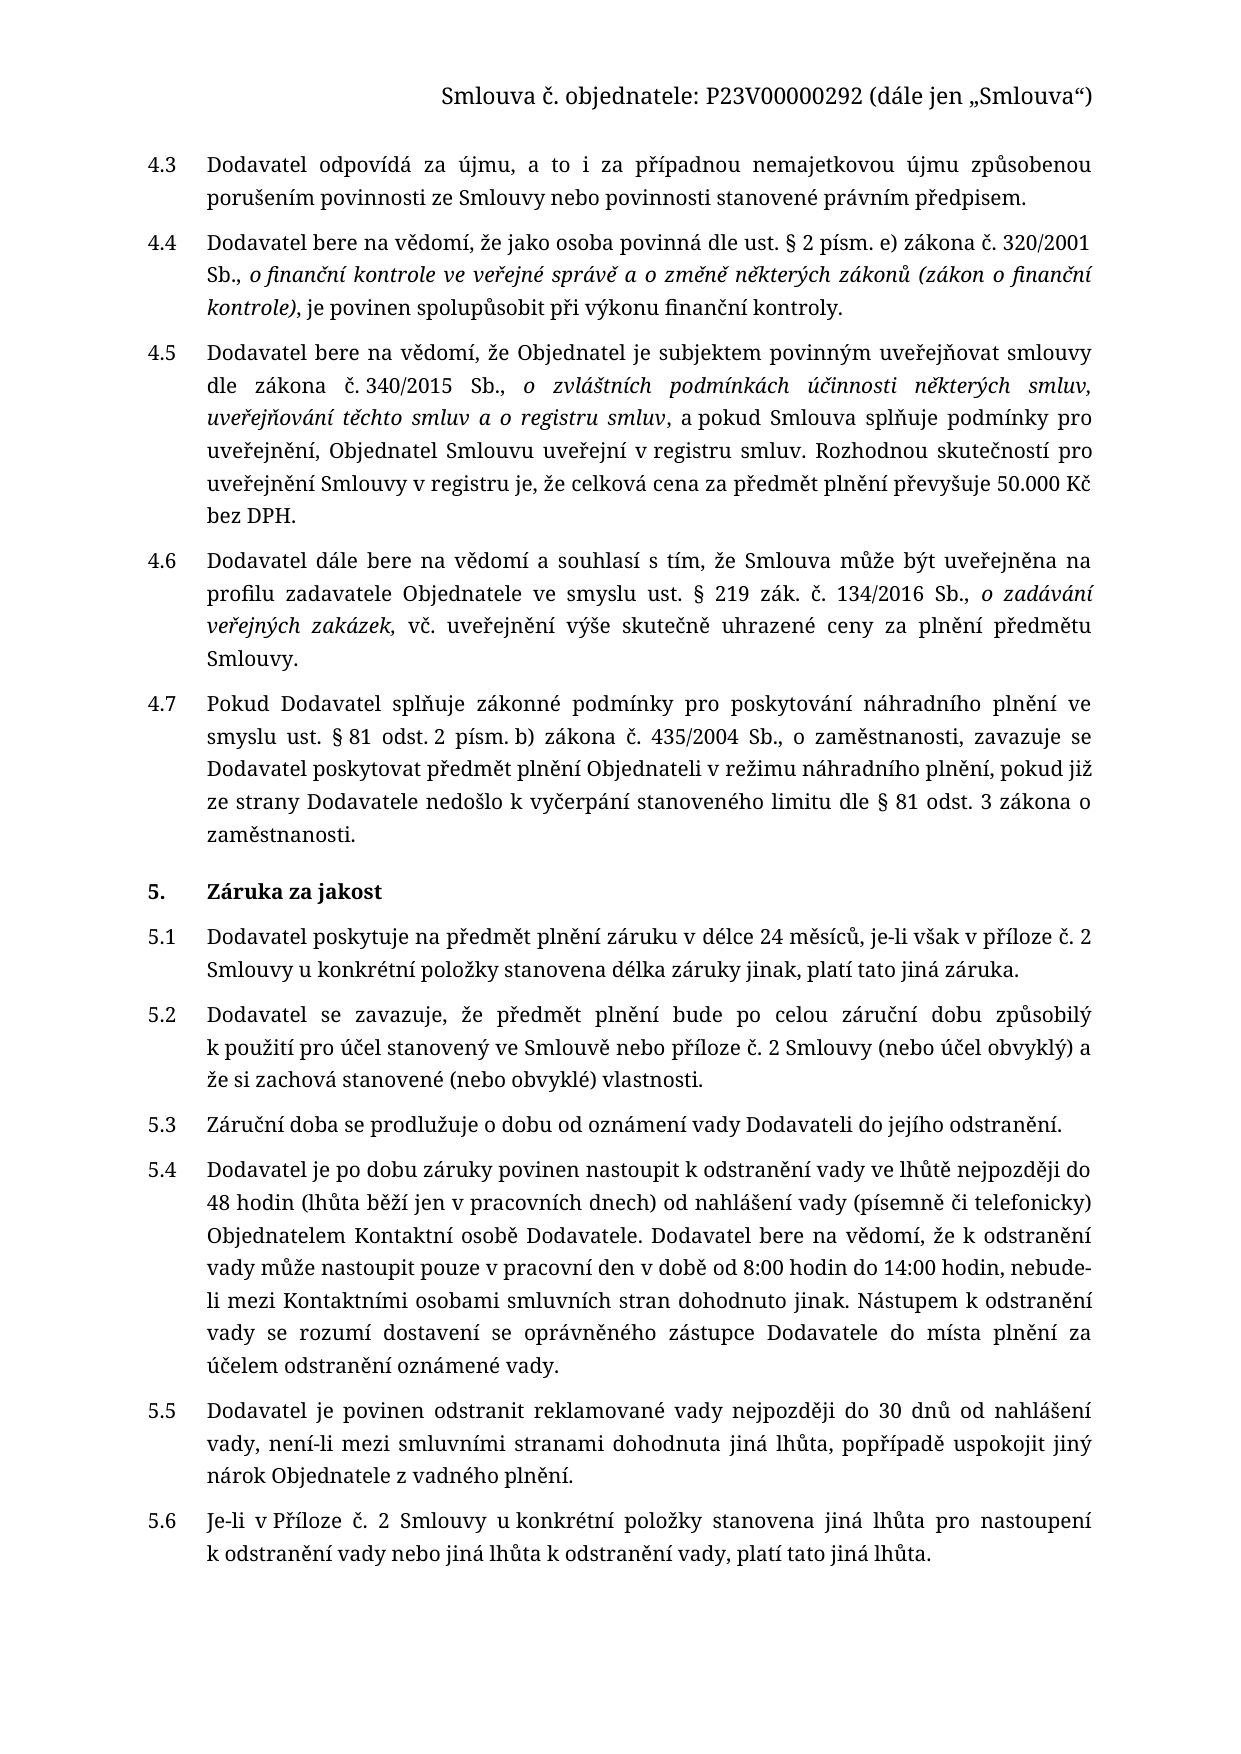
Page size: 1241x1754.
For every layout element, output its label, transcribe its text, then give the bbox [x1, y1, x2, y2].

list Dodavatel je povinen odstranit reklamované vady nejpozději do 30 dnů od nahlášení vady, není-li mezi smluvními stranami dohodnuta jiná lhůta, popřípadě uspokojit jiný nárok Objednatele z vadného plnění. [148, 1396, 1093, 1490]
list Dodavatel je po dobu záruky povinen nastoupit k odstranění vady ve lhůtě nejpozději do 48 hodin (lhůta běží jen v pracovních dnech) od nahlášení vady (písemně či telefonicky) Objednatelem Kontaktní osobě Dodavatele. Dodavatel bere na vědomí, že k odstranění vady může nastoupit pouze v pracovní den v době od 8:00 hodin do 14:00 hodin, nebude-li mezi Kontaktními osobami smluvních stran dohodnuto jinak. Nástupem k odstranění vady se rozumí dostavení se oprávněného zástupce Dodavatele do místa plnění za účelem odstranění oznámené vady. [148, 1156, 1093, 1379]
list Pokud Dodavatel splňuje zákonné podmínky pro poskytování náhradního plnění ve smyslu ust. § 81 odst. 2 písm. b) zákona č. 435/2004 Sb., o zaměstnanosti, zavazuje se Dodavatel poskytovat předmět plnění Objednateli v režimu náhradního plnění, pokud již ze strany Dodavatele nedošlo k vyčerpání stanoveného limitu dle § 81 odst. 3 zákona o zaměstnanosti. [148, 689, 1093, 848]
list Je-li v Příloze č. 2 Smlouvy u konkrétní položky stanovena jiná lhůta pro nastoupení k odstranění vady nebo jiná lhůta k odstranění vady, platí tato jiná lhůta. [148, 1507, 1093, 1568]
list Dodavatel bere na vědomí, že Objednatel je subjektem povinným uveřejňovat smlouvy dle zákona č. 340/2015 Sb., o zvláštních podmínkách účinnosti některých smluv, uveřejňování těchto smluv a o registru smluv, a pokud Smlouva splňuje podmínky pro uveřejnění, Objednatel Smlouvu uveřejní v registru smluv. Rozhodnou skutečností pro uveřejnění Smlouvy v registru je, že celková cena za předmět plnění převyšuje 50.000 Kč bez DPH. [148, 338, 1093, 530]
list Záruční doba se prodlužuje o dobu od oznámení vady Dodavateli do jejího odstranění. [148, 1110, 1093, 1139]
list Záruka za jakost [148, 877, 1093, 906]
list Dodavatel se zavazuje, že předmět plnění bude po celou záruční dobu způsobilý k použití pro účel stanovený ve Smlouvě nebo příloze č. 2 Smlouvy (nebo účel obvyklý) a že si zachová stanovené (nebo obvyklé) vlastnosti. [148, 1000, 1093, 1094]
list Dodavatel bere na vědomí, že jako osoba povinná dle ust. § 2 písm. e) zákona č. 320/2001 Sb., o finanční kontrole ve veřejné správě a o změně některých zákonů (zákon o finanční kontrole), je povinen spolupůsobit při výkonu finanční kontroly. [148, 228, 1093, 322]
list Dodavatel poskytuje na předmět plnění záruku v délce 24 měsíců, je-li však v příloze č. 2 Smlouvy u konkrétní položky stanovena délka záruky jinak, platí tato jiná záruka. [148, 922, 1093, 983]
list Dodavatel odpovídá za újmu, a to i za případnou nemajetkovou újmu způsobenou porušením povinnosti ze Smlouvy nebo povinnosti stanovené právním předpisem. [148, 150, 1093, 211]
list Dodavatel dále bere na vědomí a souhlasí s tím, že Smlouva může být uveřejněna na profilu zadavatele Objednatele ve smyslu ust. § 219 zák. č. 134/2016 Sb., o zadávání veřejných zakázek, vč. uveřejnění výše skutečně uhrazené ceny za plnění předmětu Smlouvy. [148, 546, 1093, 673]
